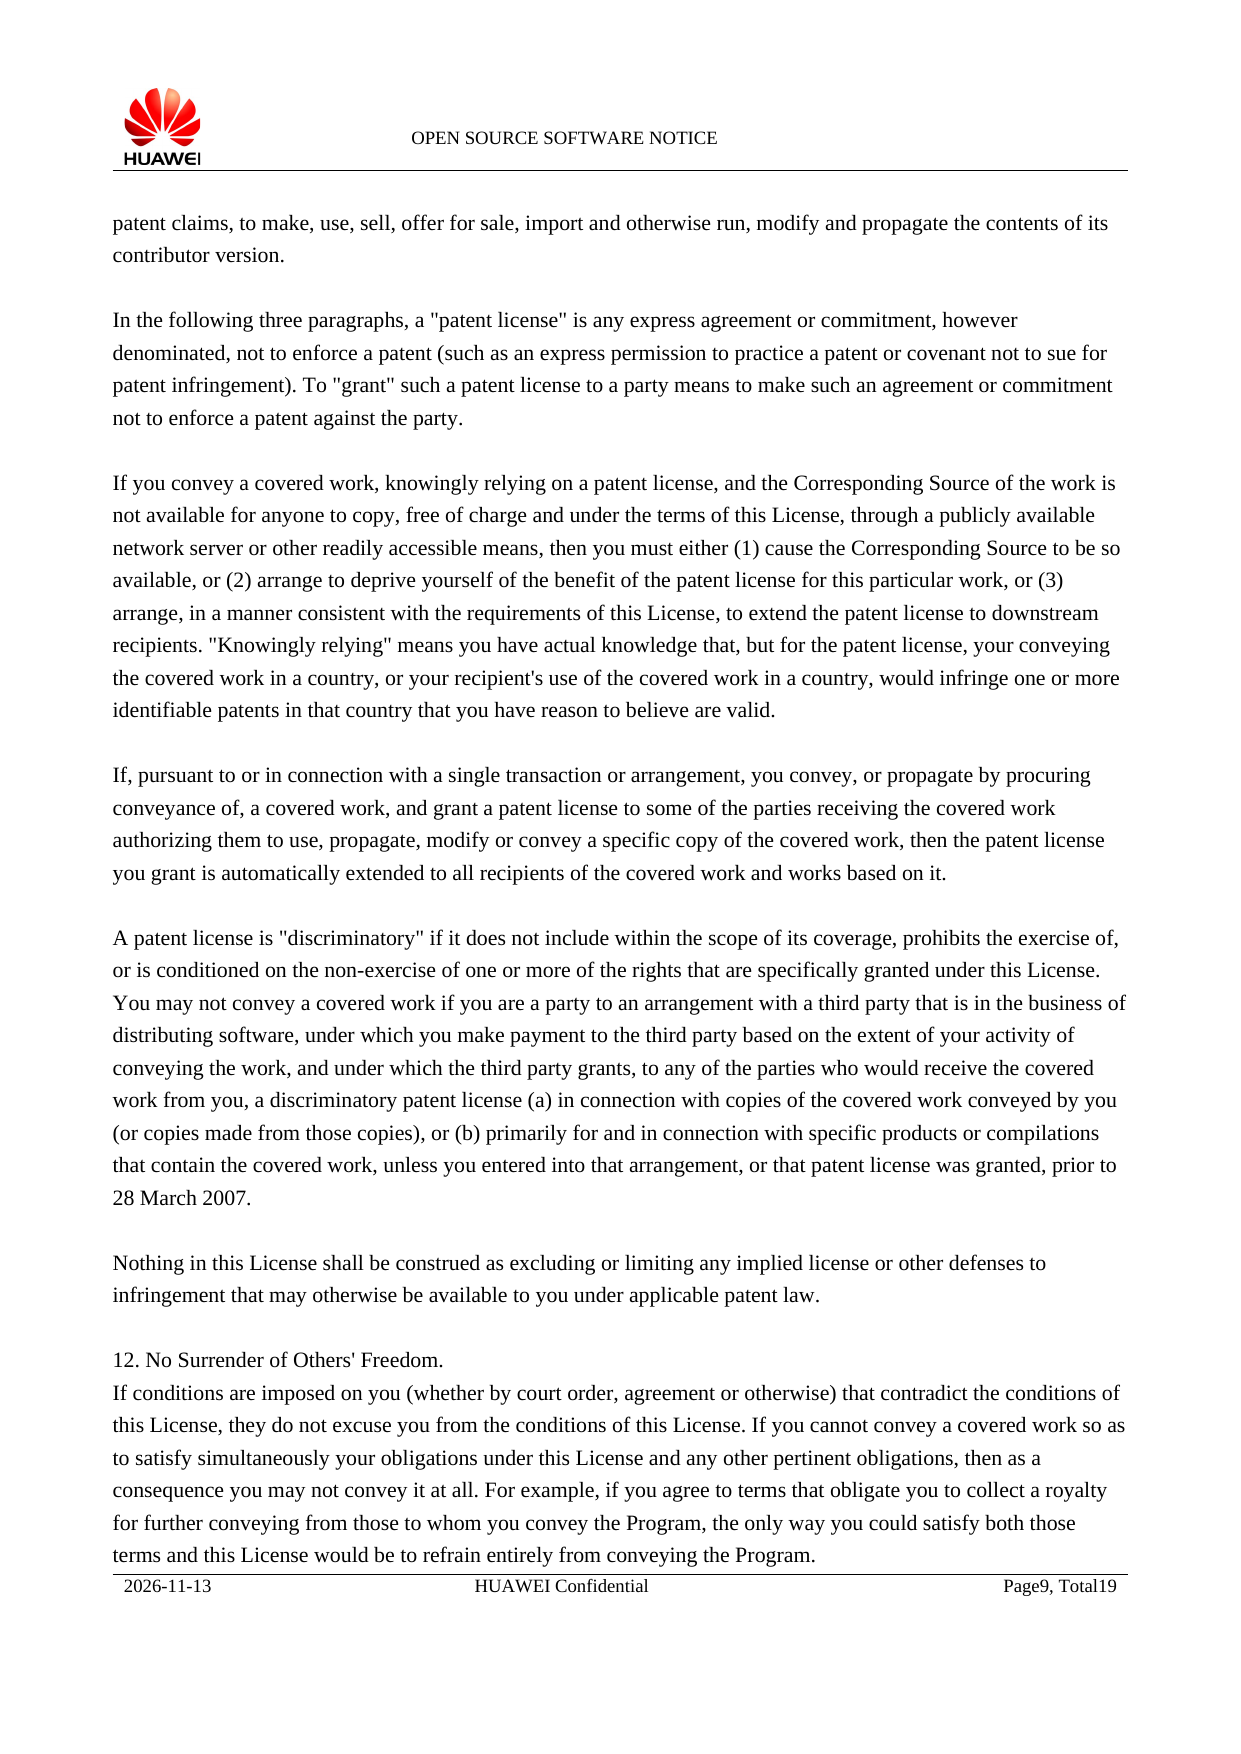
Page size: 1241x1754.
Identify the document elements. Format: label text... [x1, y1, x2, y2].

picture [124, 88, 201, 165]
